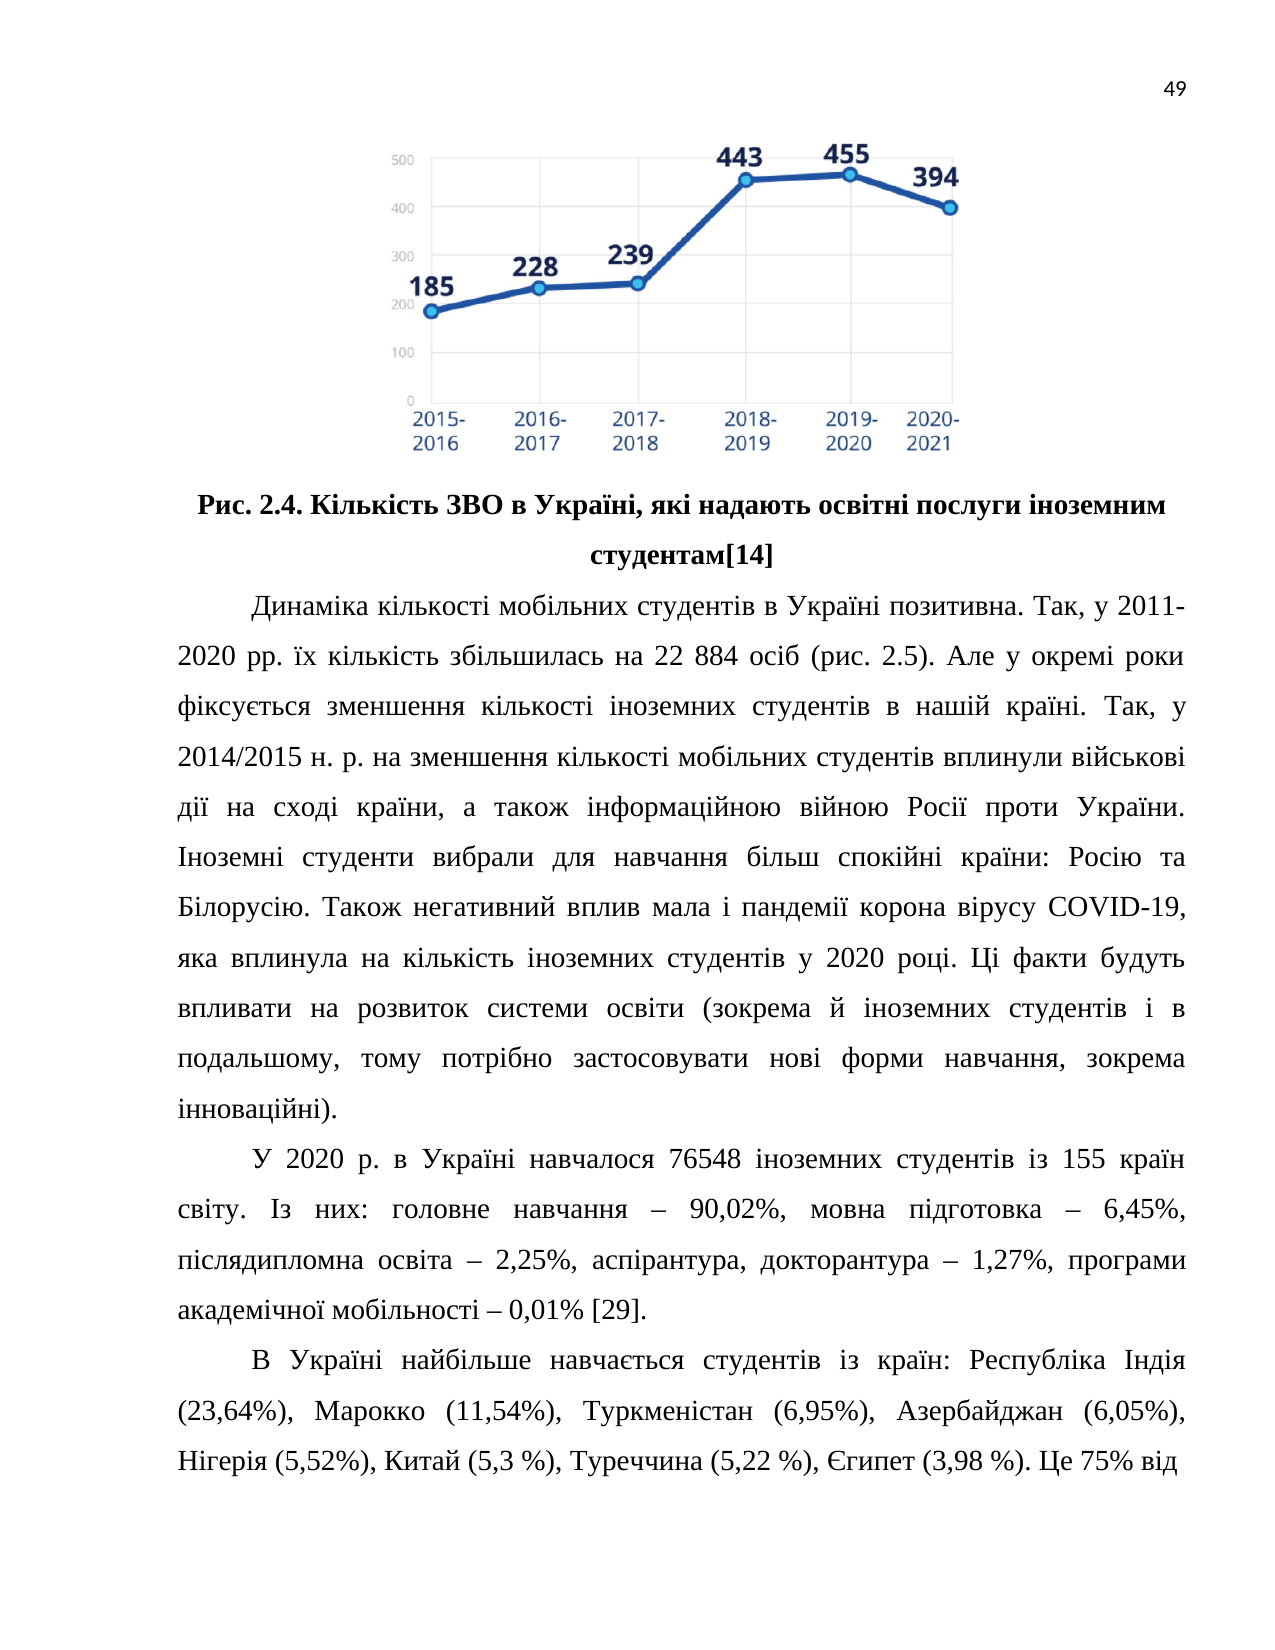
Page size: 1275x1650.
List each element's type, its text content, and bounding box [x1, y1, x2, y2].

picture [379, 129, 984, 474]
text В Україні найбільше навчається студентів із країн: Республіка Індія (23,64%), Марокко (11,54%), Туркменістан (6,95%), Азербайджан (6,05%), Нігерія (5,52%), Китай (5,3 %), Туреччина (5,22 %), Єгипет (3,98 %). Це 75% від [177, 1342, 1186, 1477]
text Рис. 2.4. Кількість ЗВО в Україні, які надають освітні послуги іноземним студентам[14] [177, 487, 1186, 571]
text Динаміка кількості мобільних студентів в Україні позитивна. Так, у 2011- 2020 рр. їх кількість збільшилась на 22 884 осіб (рис. 2.5). Але у окремі роки фіксується зменшення кількості іноземних студентів в нашій країні. Так, у 2014/2015 н. р. на зменшення кількості мобільних студентів вплинули військові дії на сході країни, а також інформаційною війною Росії проти України. Іноземні студенти вибрали для навчання більш спокійні країни: Росію та Білорусію. Також негативний вплив мала і пандемії корона вірусу COVID-19, яка вплинула на кількість іноземних студентів у 2020 році. Ці факти будуть впливати на розвиток системи освіти (зокрема й іноземних студентів і в подальшому, тому потрібно застосовувати нові форми навчання, зокрема інноваційні). [177, 973, 1186, 1124]
text У 2020 р. в Україні навчалося 76548 іноземних студентів із 155 країн світу. Із них: головне навчання – 90,02%, мовна підготовка – 6,45%, післядипломна освіта – 2,25%, аспірантура, докторантура – 1,27%, програми академічної мобільності – 0,01% [29]. [177, 1141, 1186, 1326]
text Динаміка кількості мобільних студентів в Україні позитивна. Так, у 2011- 2020 рр. їх кількість збільшилась на 22 884 осіб (рис. 2.5). Але у окремі роки фіксується зменшення кількості іноземних студентів в нашій країні. Так, у 2014/2015 н. р. на зменшення кількості мобільних студентів вплинули військові дії на сході країни, а також інформаційною війною Росії проти України. Іноземні студенти вибрали для навчання більш спокійні країни: Росію та Білорусію. Також негативний вплив мала і пандемії корона вірусу COVID-19, яка вплинула на кількість іноземних студентів у 2020 році. Ці факти будуть впливати на розвиток системи освіти (зокрема й іноземних студентів і в подальшому, тому потрібно застосовувати нові форми навчання, зокрема інноваційні). [177, 588, 1186, 940]
